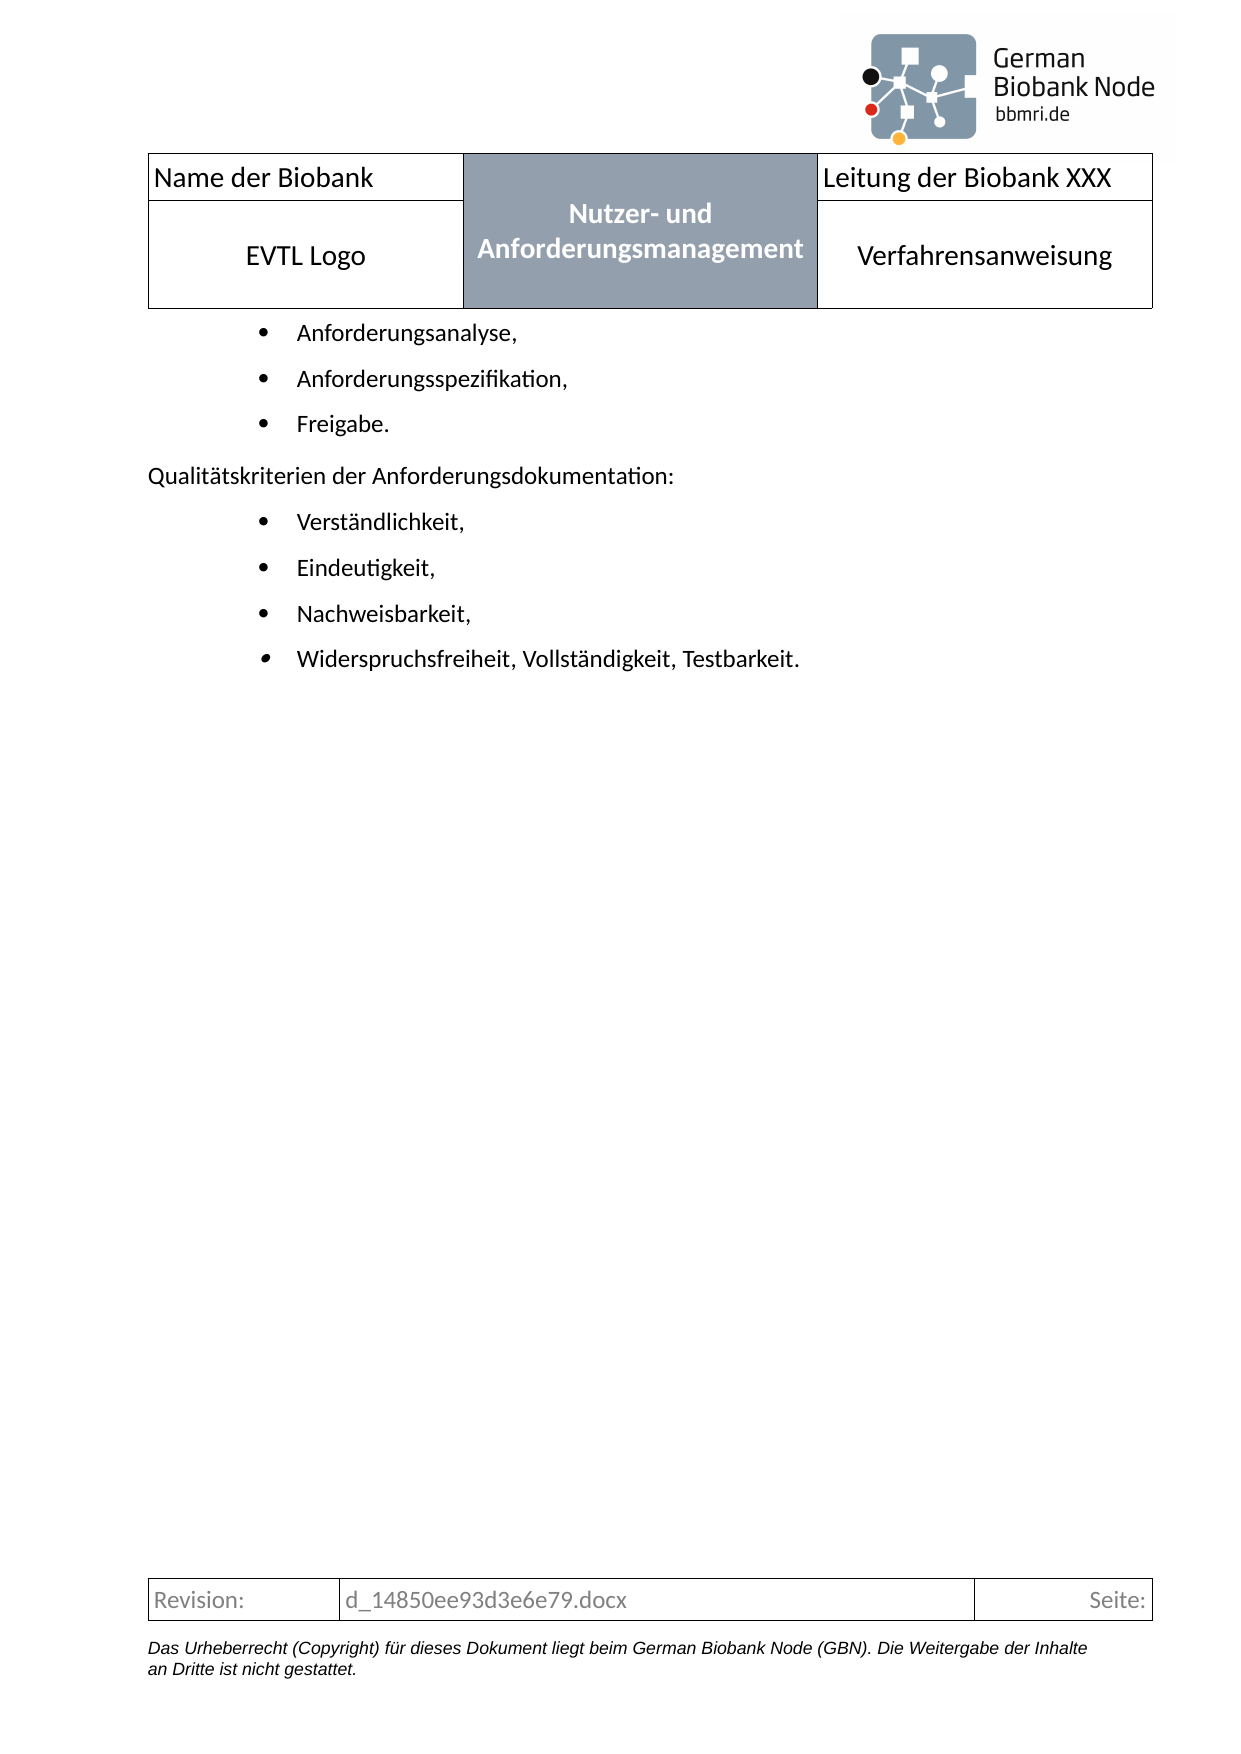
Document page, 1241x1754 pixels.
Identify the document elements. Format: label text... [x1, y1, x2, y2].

text Qualitätskriterien der Anforderungsdokumentation: [148, 461, 1092, 491]
picture [841, 154, 1152, 164]
picture [841, 12, 1177, 164]
list Anforderungsspezifikation, [259, 363, 1092, 393]
list Widerspruchsfreiheit, Vollständigkeit, Testbarkeit. [259, 643, 1092, 674]
list Verständlichkeit, [259, 506, 1092, 537]
list Freigabe. [259, 408, 1092, 439]
list Nachweisbarkeit, [259, 598, 1092, 628]
list Eindeutigkeit, [259, 552, 1092, 582]
list Anforderungsanalyse, [259, 317, 1092, 348]
